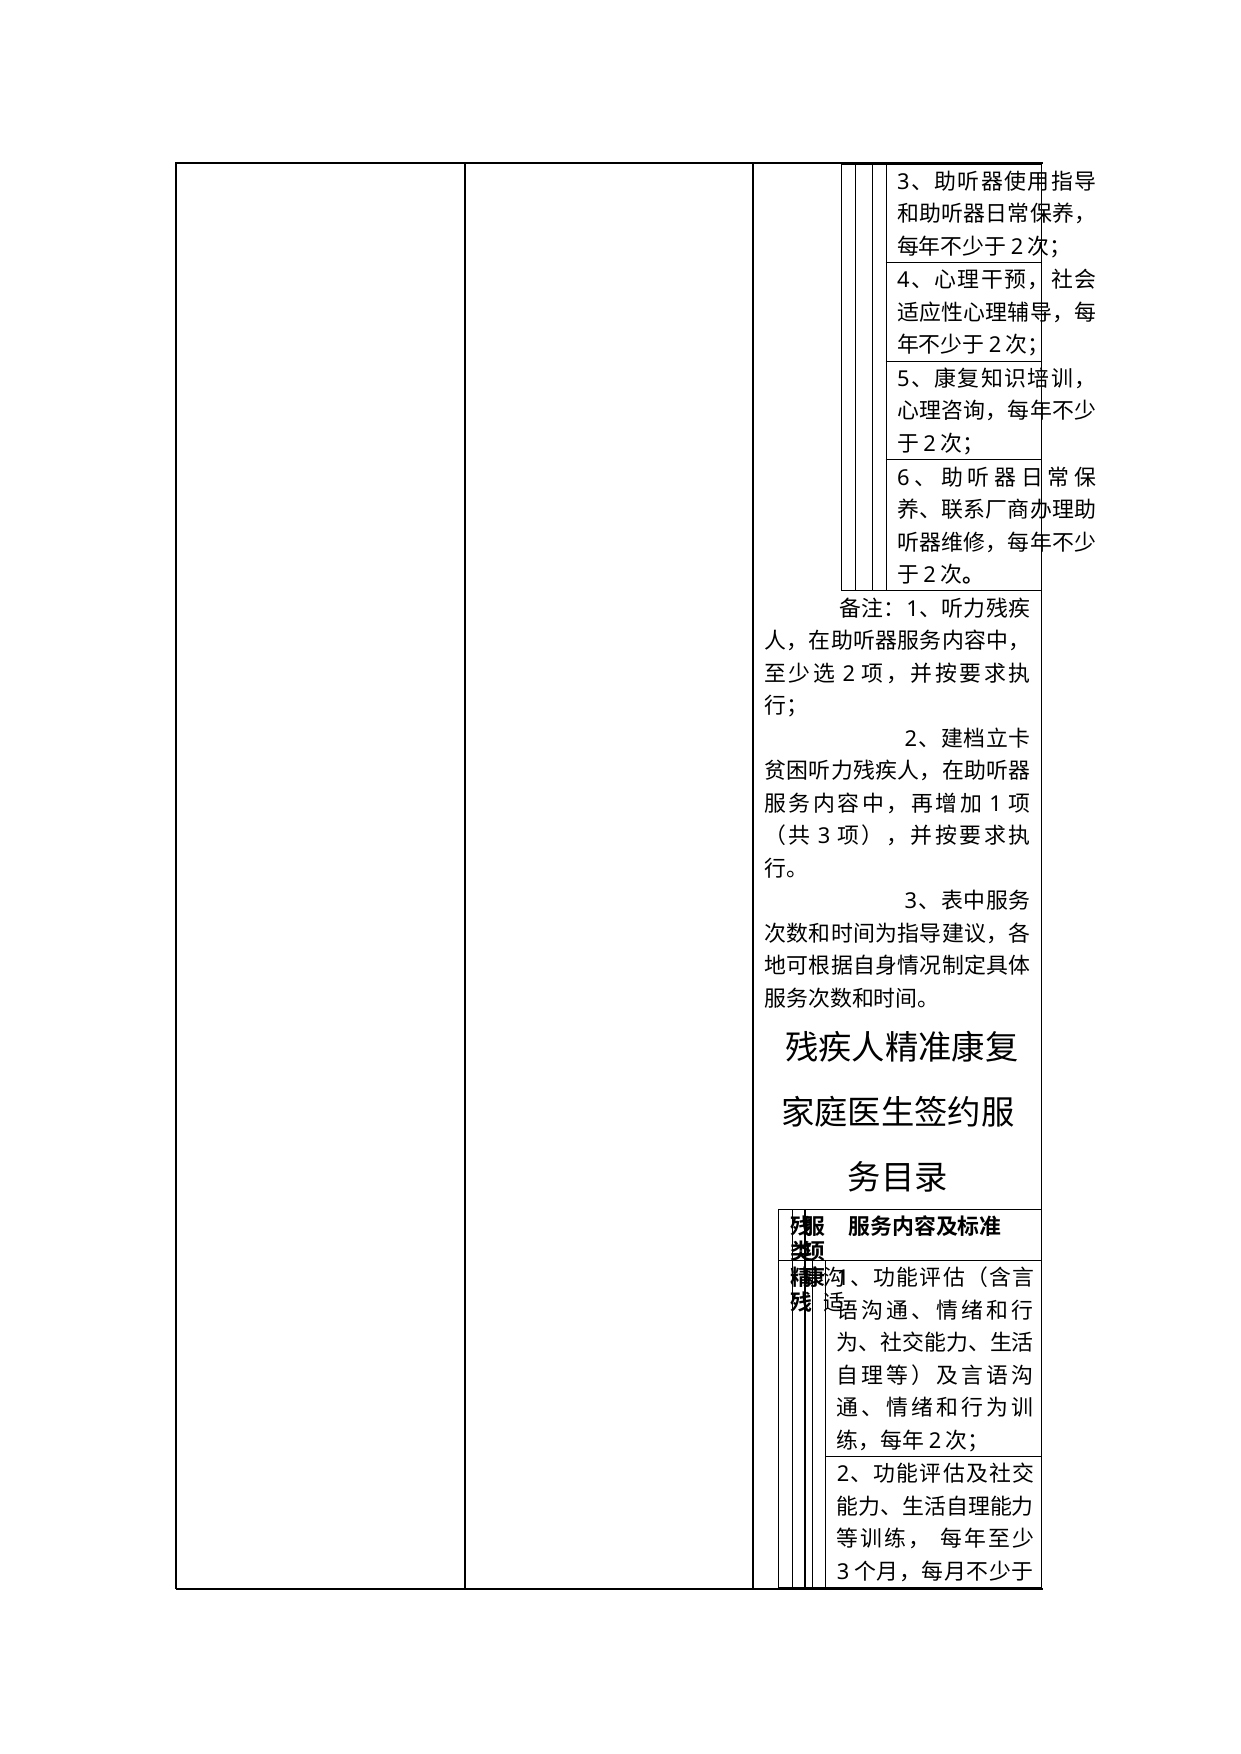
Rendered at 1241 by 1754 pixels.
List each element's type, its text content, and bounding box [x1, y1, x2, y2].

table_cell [754, 164, 1041, 1588]
table_cell 4 [177, 164, 464, 1588]
table_cell [466, 164, 752, 1588]
